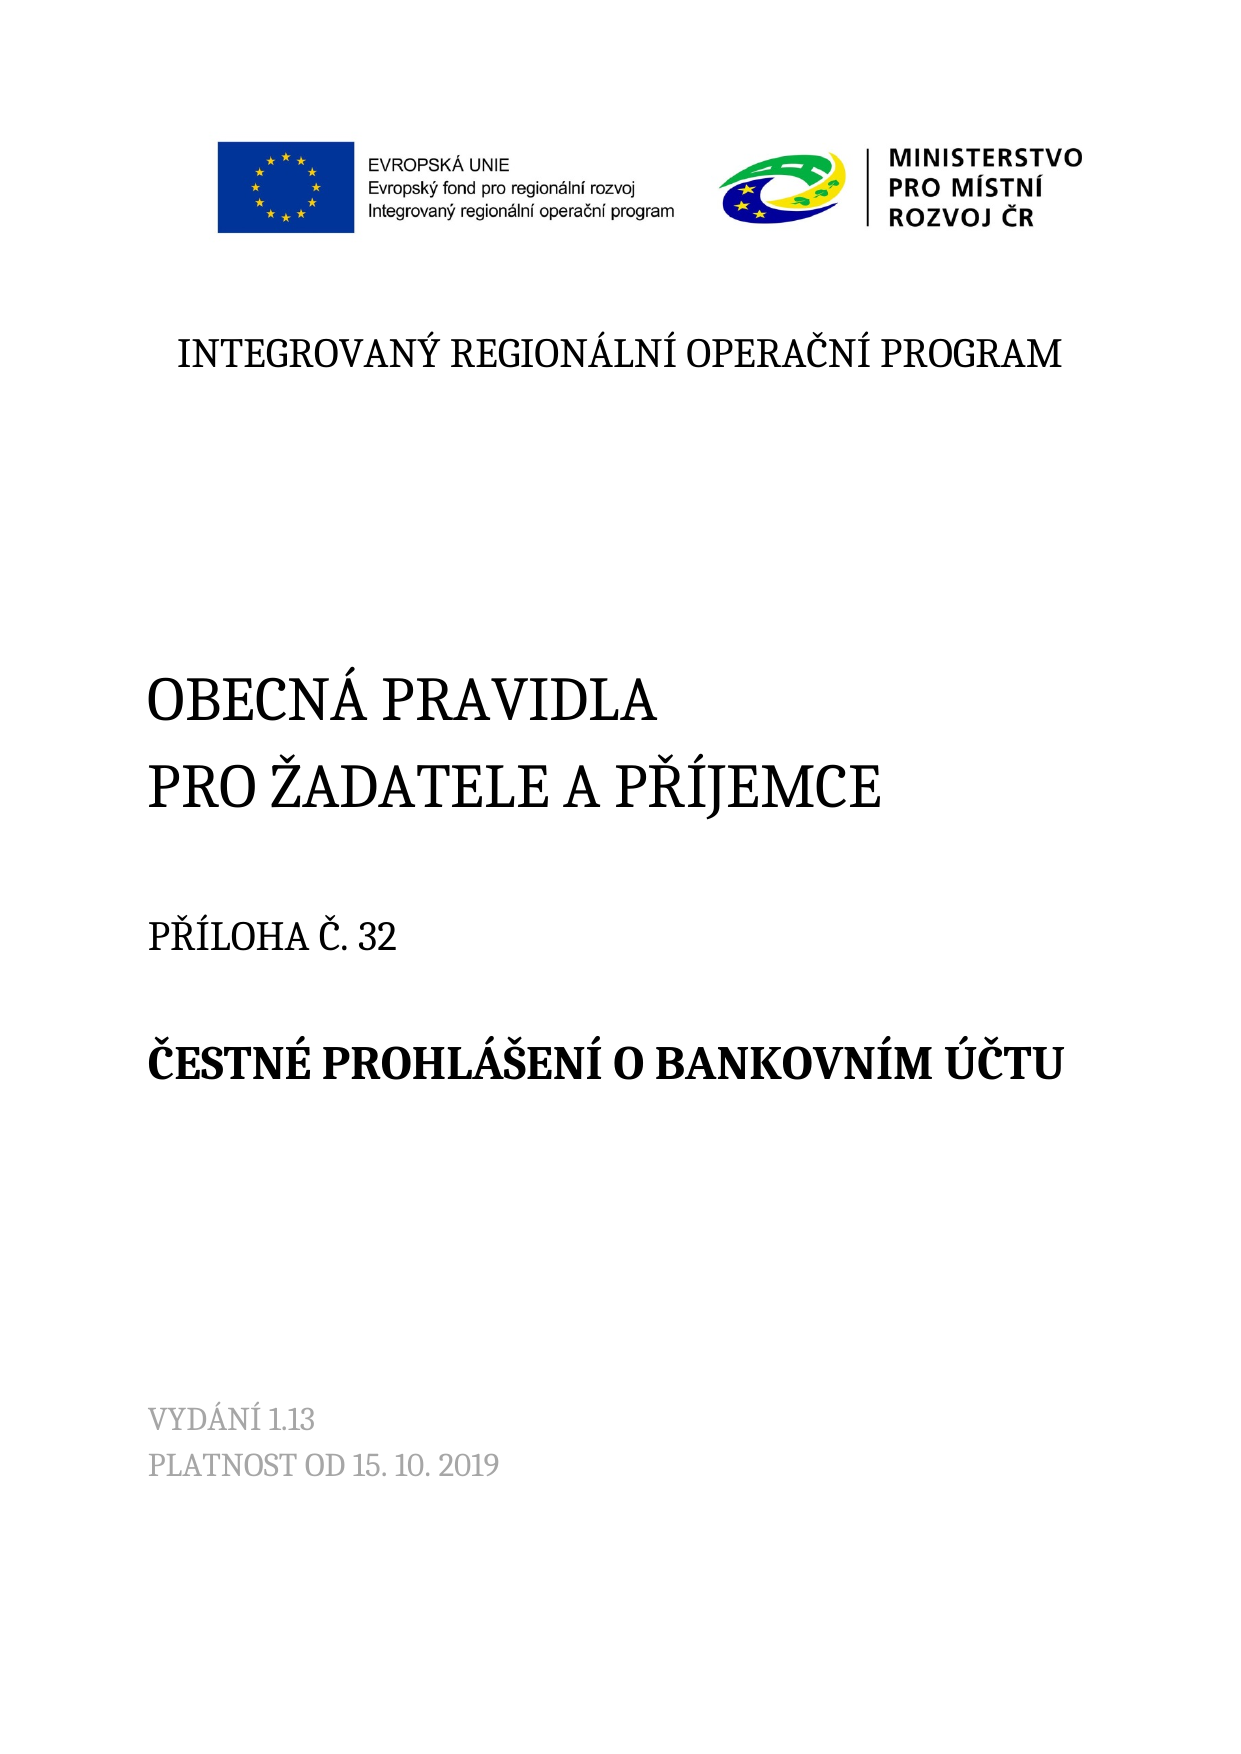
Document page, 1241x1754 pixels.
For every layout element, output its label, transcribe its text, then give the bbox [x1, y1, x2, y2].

text PLATNOST OD 15. 10. 2019 [148, 1446, 1093, 1485]
text VYDÁNÍ 1.13 [148, 1401, 1093, 1439]
text Obecná PRAVIDLA [148, 664, 1093, 736]
text INTEGROVANÝ REGIONÁLNÍ OPERAČNÍ PROGRAM [148, 329, 1093, 377]
text PŘÍLOHA Č. 32 [148, 913, 1093, 961]
picture [187, 110, 1112, 263]
text PRO ŽADATELE A PŘÍJEMCE [148, 751, 1093, 823]
text ČESTNÉ PROHLÁŠENÍ o bankovním účtu [148, 1036, 1093, 1092]
